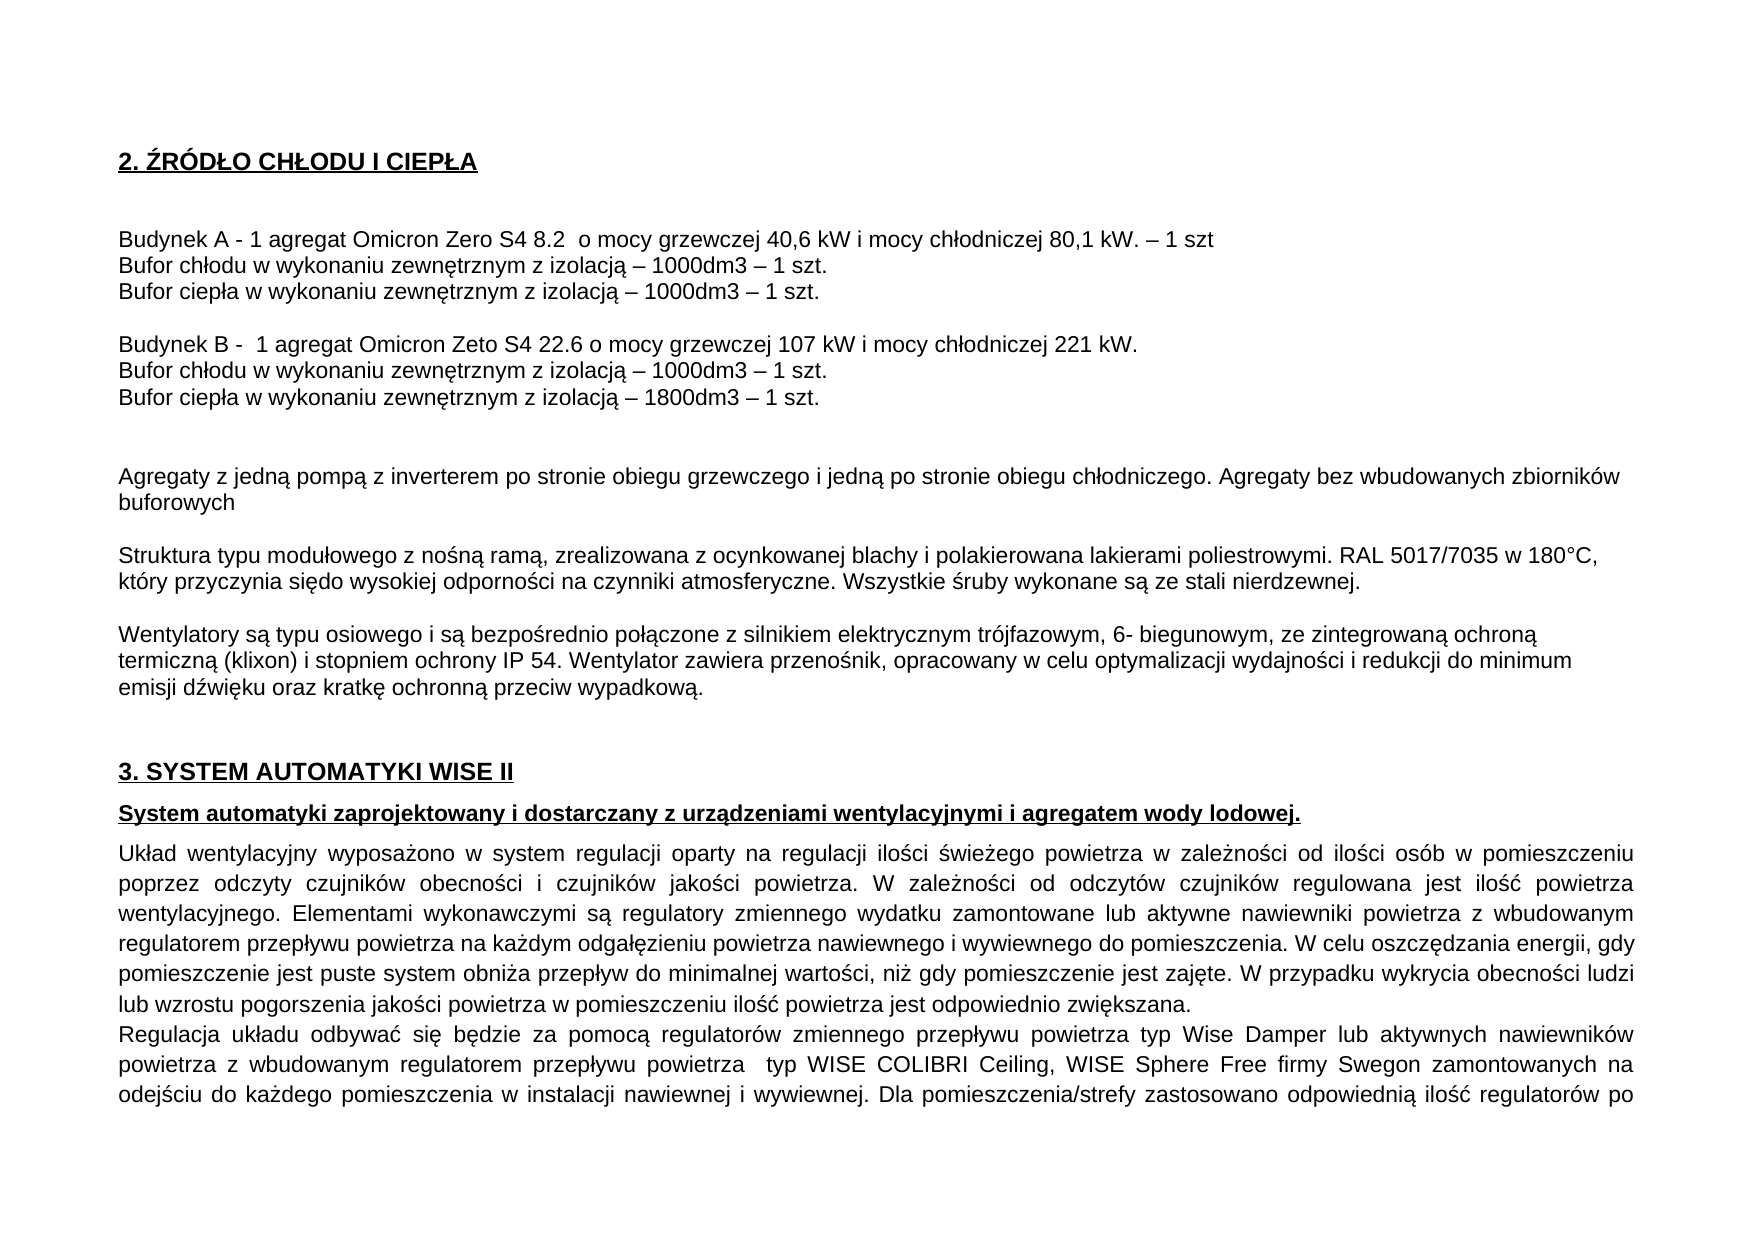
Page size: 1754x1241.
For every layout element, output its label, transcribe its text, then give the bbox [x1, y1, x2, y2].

text Bufor chłodu w wykonaniu zewnętrznym z izolacją – 1000dm3 – 1 szt. [118, 252, 1636, 278]
text 3. SYSTEM AUTOMATYKI WISE II [118, 757, 1636, 786]
text Struktura typu modułowego z nośną ramą, zrealizowana z ocynkowanej blachy i polakierowana lakierami poliestrowymi. RAL 5017/7035 w 180°C, który przyczynia siędo wysokiej odporności na czynniki atmosferyczne. Wszystkie śruby wykonane są ze stali nierdzewnej. [118, 542, 1636, 594]
text System automatyki zaprojektowany i dostarczany z urządzeniami wentylacyjnymi i agregatem wody lodowej. [118, 800, 1636, 826]
text Bufor chłodu w wykonaniu zewnętrznym z izolacją – 1000dm3 – 1 szt. [118, 357, 1636, 384]
text Wentylatory są typu osiowego i są bezpośrednio połączone z silnikiem elektrycznym trójfazowym, 6- biegunowym, ze zintegrowaną ochroną termiczną (klixon) i stopniem ochrony IP 54. Wentylator zawiera przenośnik, opracowany w celu optymalizacji wydajności i redukcji do minimum emisji dźwięku oraz kratkę ochronną przeciw wypadkową. [118, 621, 1636, 700]
text Agregaty z jedną pompą z inverterem po stronie obiegu grzewczego i jedną po stronie obiegu chłodniczego. Agregaty bez wbudowanych zbiorników buforowych [118, 463, 1636, 516]
text Układ wentylacyjny wyposażono w system regulacji oparty na regulacji ilości świeżego powietrza w zależności od ilości osób w pomieszczeniu poprzez odczyty czujników obecności i czujników jakości powietrza. W zależności od odczytów czujników regulowana jest ilość powietrza wentylacyjnego. Elementami wykonawczymi są regulatory zmiennego wydatku zamontowane lub aktywne nawiewniki powietrza z wbudowanym regulatorem przepływu powietrza na każdym odgałęzieniu powietrza nawiewnego i wywiewnego do pomieszczenia. W celu oszczędzania energii, gdy pomieszczenie jest puste system obniża przepływ do minimalnej wartości, niż gdy pomieszczenie jest zajęte. W przypadku wykrycia obecności ludzi lub wzrostu pogorszenia jakości powietrza w pomieszczeniu ilość powietrza jest odpowiednio zwiększana. [118, 839, 1636, 1017]
text 2. ŹRÓDŁO CHŁODU I CIEPŁA [118, 147, 1636, 175]
text Budynek A - 1 agregat Omicron Zero S4 8.2 o mocy grzewczej 40,6 kW i mocy chłodniczej 80,1 kW. – 1 szt [118, 226, 1636, 252]
text Bufor ciepła w wykonaniu zewnętrznym z izolacją – 1000dm3 – 1 szt. [118, 278, 1636, 305]
text Budynek B - 1 agregat Omicron Zeto S4 22.6 o mocy grzewczej 107 kW i mocy chłodniczej 221 kW. [118, 331, 1636, 357]
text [118, 1021, 1636, 1107]
text Bufor ciepła w wykonaniu zewnętrznym z izolacją – 1800dm3 – 1 szt. [118, 384, 1636, 410]
